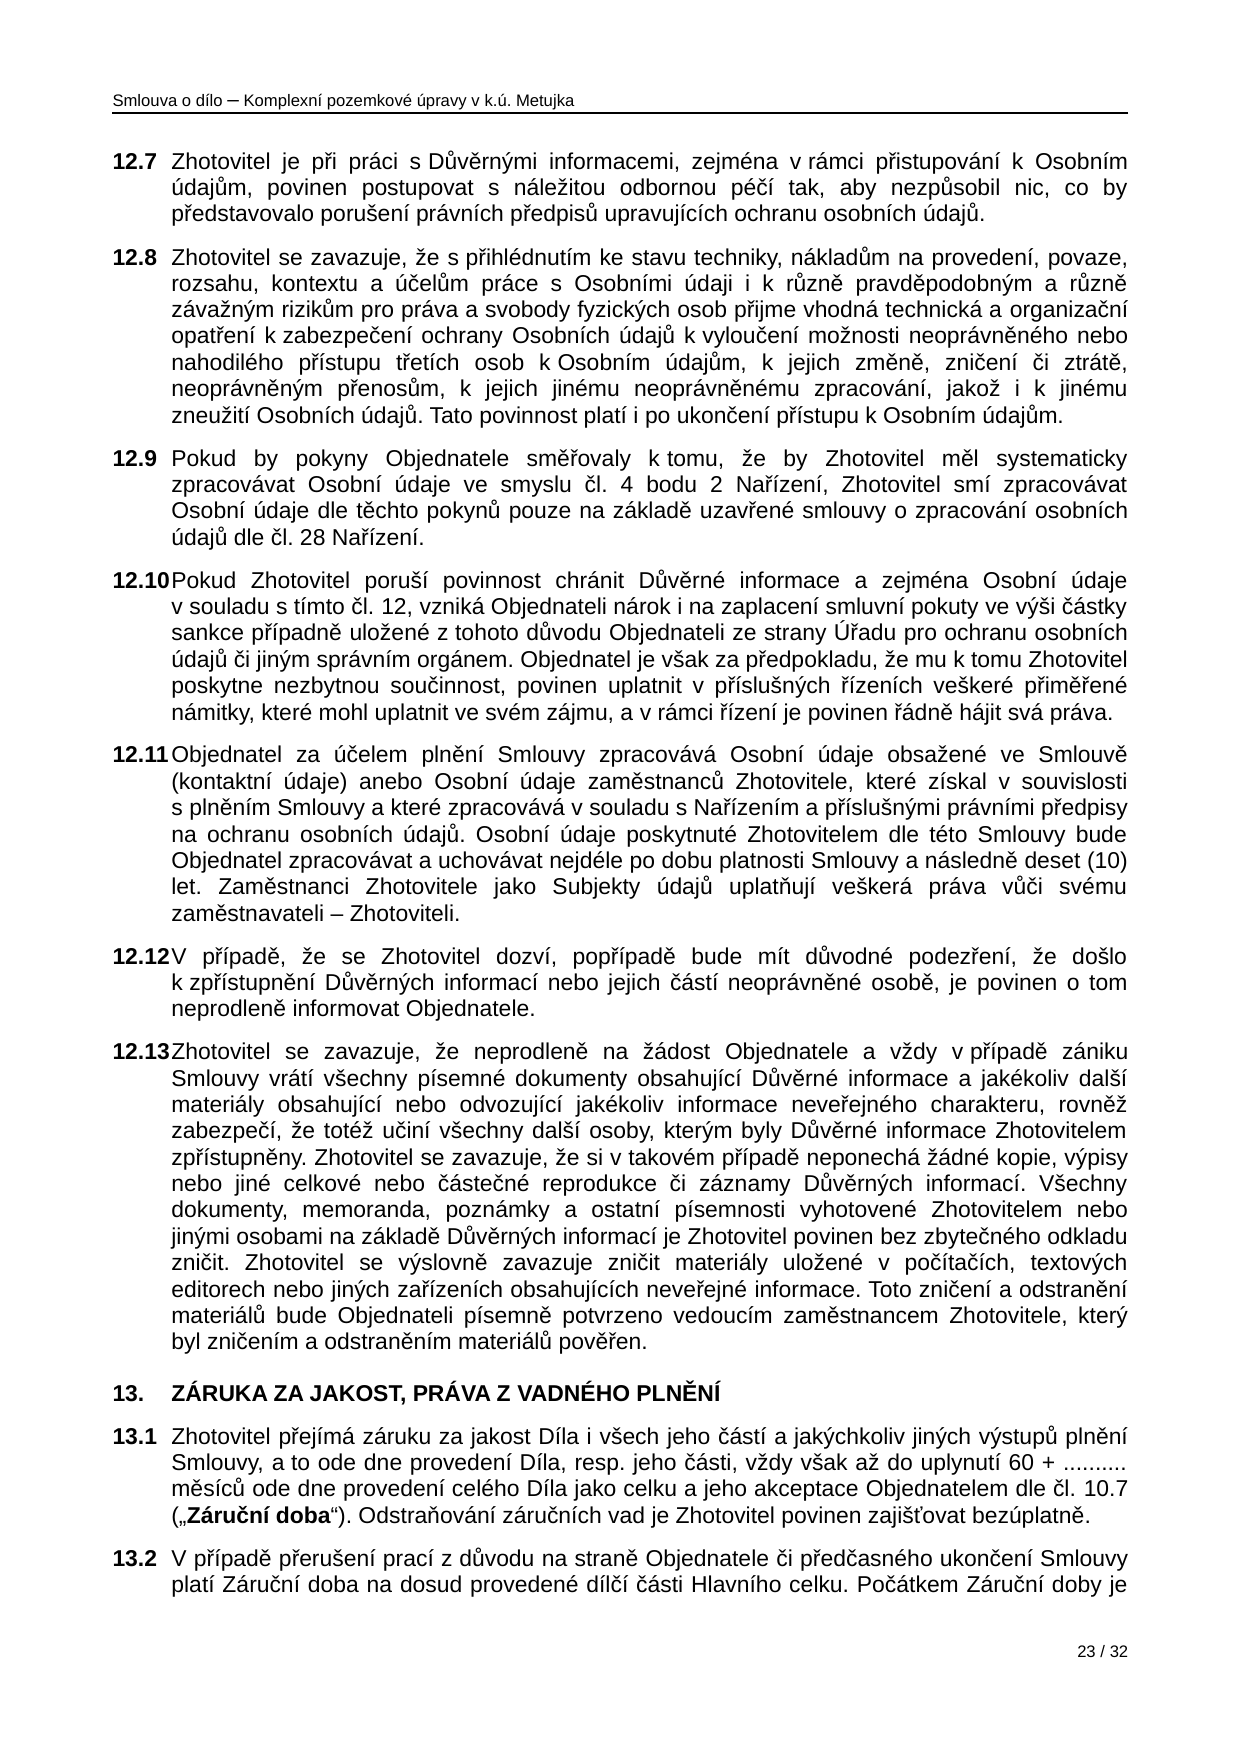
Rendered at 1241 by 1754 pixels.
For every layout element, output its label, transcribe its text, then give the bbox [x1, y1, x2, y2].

text V případě, že se Zhotovitel dozví, popřípadě bude mít důvodné podezření, že došlo k zpřístupnění Důvěrných informací nebo jejich částí neoprávněné osobě, je povinen o tom neprodleně informovat Objednatele. [112, 943, 1128, 1022]
text Pokud Zhotovitel poruší povinnost chránit Důvěrné informace a zejména Osobní údaje v souladu s tímto čl. 12, vzniká Objednateli nárok i na zaplacení smluvní pokuty ve výši částky sankce případně uložené z tohoto důvodu Objednateli ze strany Úřadu pro ochranu osobních údajů či jiným správním orgánem. Objednatel je však za předpokladu, že mu k tomu Zhotovitel poskytne nezbytnou součinnost, povinen uplatnit v příslušných řízeních veškeré přiměřené námitky, které mohl uplatnit ve svém zájmu, a v rámci řízení je povinen řádně hájit svá práva. [112, 567, 1128, 725]
text Objednatel za účelem plnění Smlouvy zpracovává Osobní údaje obsažené ve Smlouvě (kontaktní údaje) anebo Osobní údaje zaměstnanců Zhotovitele, které získal v souvislosti s plněním Smlouvy a které zpracovává v souladu s Nařízením a příslušnými právními předpisy na ochranu osobních údajů. Osobní údaje poskytnuté Zhotovitelem dle této Smlouvy bude Objednatel zpracovávat a uchovávat nejdéle po dobu platnosti Smlouvy a následně deset (10) let. Zaměstnanci Zhotovitele jako Subjekty údajů uplatňují veškerá práva vůči svému zaměstnavateli – Zhotoviteli. [112, 741, 1128, 926]
text Zhotovitel se zavazuje, že s přihlédnutím ke stavu techniky, nákladům na provedení, povaze, rozsahu, kontextu a účelům práce s Osobními údaji i k různě pravděpodobným a různě závažným rizikům pro práva a svobody fyzických osob přijme vhodná technická a organizační opatření k zabezpečení ochrany Osobních údajů k vyloučení možnosti neoprávněného nebo nahodilého přístupu třetích osob k Osobním údajům, k jejich změně, zničení či ztrátě, neoprávněným přenosům, k jejich jinému neoprávněnému zpracování, jakož i k jinému zneužití Osobních údajů. Tato povinnost platí i po ukončení přístupu k Osobním údajům. [112, 243, 1128, 428]
text Zhotovitel se zavazuje, že neprodleně na žádost Objednatele a vždy v případě zániku Smlouvy vrátí všechny písemné dokumenty obsahující Důvěrné informace a jakékoliv další materiály obsahující nebo odvozující jakékoliv informace neveřejného charakteru, rovněž zabezpečí, že totéž učiní všechny další osoby, kterým byly Důvěrné informace Zhotovitelem zpřístupněny. Zhotovitel se zavazuje, že si v takovém případě neponechá žádné kopie, výpisy nebo jiné celkové nebo částečné reprodukce či záznamy Důvěrných informací. Všechny dokumenty, memoranda, poznámky a ostatní písemnosti vyhotovené Zhotovitelem nebo jinými osobami na základě Důvěrných informací je Zhotovitel povinen bez zbytečného odkladu zničit. Zhotovitel se výslovně zavazuje zničit materiály uložené v počítačích, textových editorech nebo jiných zařízeních obsahujících neveřejné informace. Toto zničení a odstranění materiálů bude Objednateli písemně potvrzeno vedoucím zaměstnancem Zhotovitele, který byl zničením a odstraněním materiálů pověřen. [112, 1038, 1128, 1354]
text Zhotovitel přejímá záruku za jakost Díla i všech jeho částí a jakýchkoliv jiných výstupů plnění Smlouvy, a to ode dne provedení Díla, resp. jeho části, vždy však až do uplynutí 60 + .......... měsíců ode dne provedení celého Díla jako celku a jeho akceptace Objednatelem dle čl. 10.7 („Záruční doba“). Odstraňování záručních vad je Zhotovitel povinen zajišťovat bezúplatně. [112, 1423, 1128, 1528]
text Záruka za jakost, práva z vadného plnění [112, 1379, 1128, 1406]
text Pokud by pokyny Objednatele směřovaly k tomu, že by Zhotovitel měl systematicky zpracovávat Osobní údaje ve smyslu čl. 4 bodu 2 Nařízení, Zhotovitel smí zpracovávat Osobní údaje dle těchto pokynů pouze na základě uzavřené smlouvy o zpracování osobních údajů dle čl. 28 Nařízení. [112, 444, 1128, 550]
text Zhotovitel je při práci s Důvěrnými informacemi, zejména v rámci přistupování k Osobním údajům, povinen postupovat s náležitou odbornou péčí tak, aby nezpůsobil nic, co by představovalo porušení právních předpisů upravujících ochranu osobních údajů. [112, 148, 1128, 227]
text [112, 1545, 1128, 1597]
